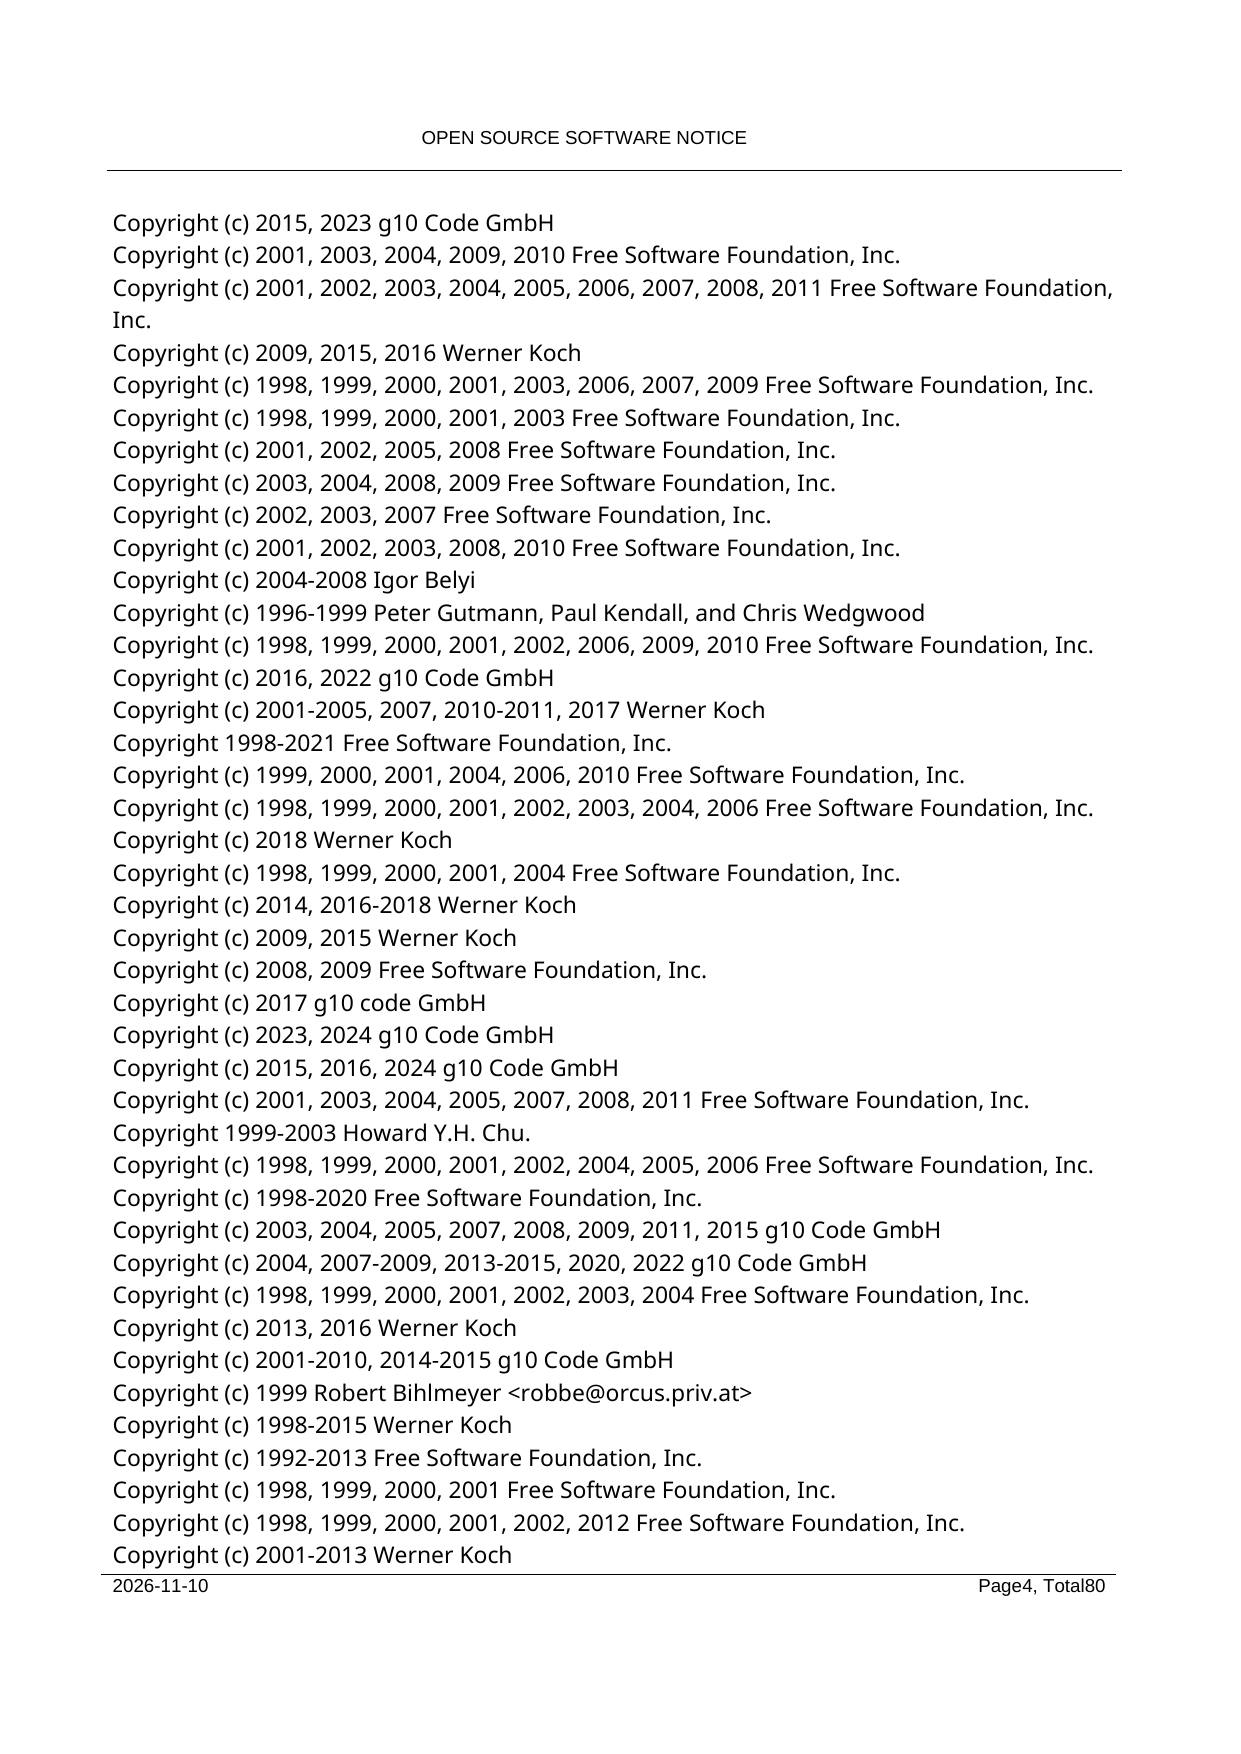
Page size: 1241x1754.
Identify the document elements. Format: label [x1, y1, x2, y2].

text [112, 206, 1128, 1571]
